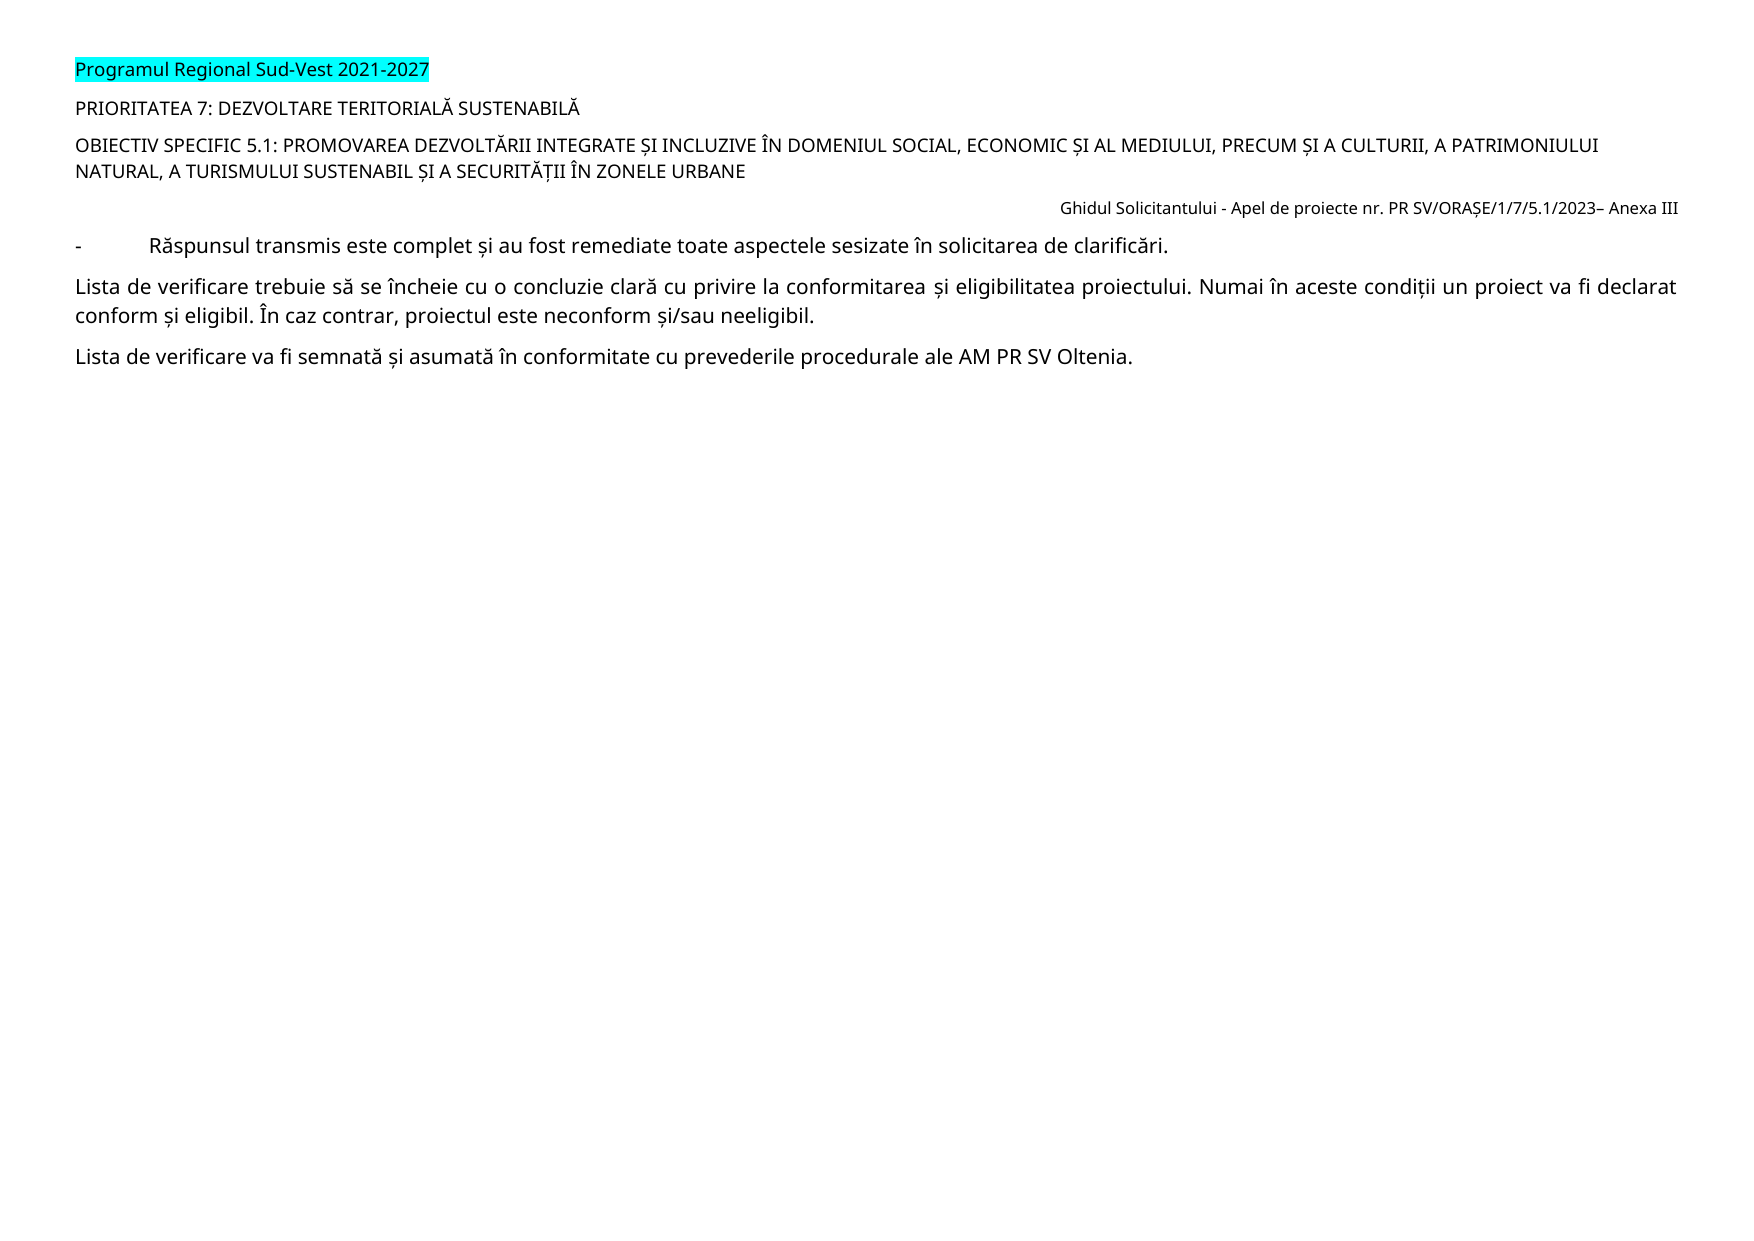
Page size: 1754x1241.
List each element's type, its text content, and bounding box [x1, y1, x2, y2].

text - Răspunsul transmis este complet și au fost remediate toate aspectele sesizate în solicitarea de clarificări. [75, 232, 1679, 260]
text Lista de verificare trebuie să se încheie cu o concluzie clară cu privire la conformitarea şi eligibilitatea proiectului. Numai în aceste condiții un proiect va fi declarat conform și eligibil. În caz contrar, proiectul este neconform şi/sau neeligibil. [75, 272, 1679, 329]
text Lista de verificare va fi semnată şi asumată în conformitate cu prevederile procedurale ale AM PR SV Oltenia. [75, 342, 1679, 370]
